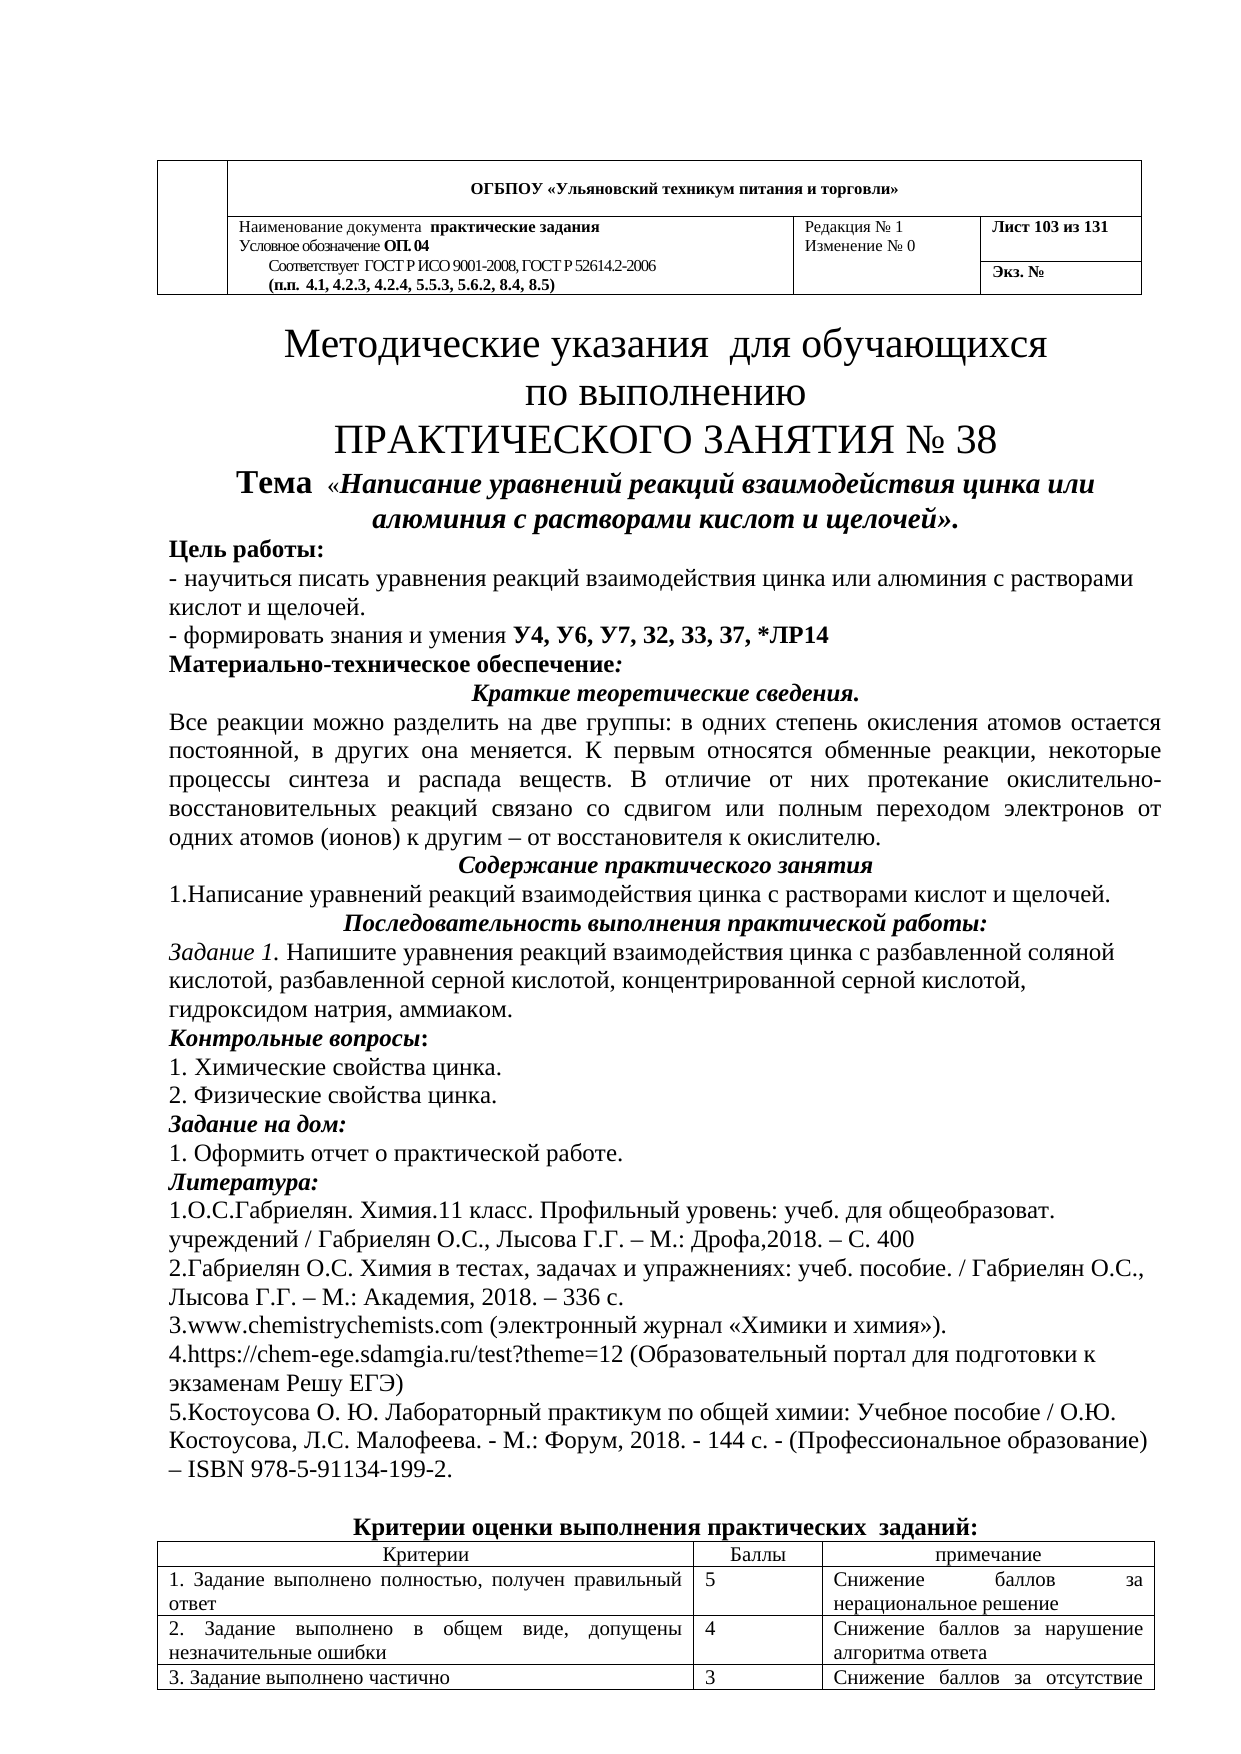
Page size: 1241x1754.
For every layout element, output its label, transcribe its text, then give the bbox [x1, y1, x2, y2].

text Содержание практического занятия [169, 851, 1162, 879]
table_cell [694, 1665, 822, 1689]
text Контрольные вопросы: [169, 1023, 1162, 1052]
text 5.Костоусова О. Ю. Лабораторный практикум по общей химии: Учебное пособие / О.Ю. Костоусова, Л.С. Малофеева. - М.: Форум, 2018. - 144 с. - (Профессиональное образование) – ISBN 978-5-91134-199-2. [169, 1397, 1162, 1483]
text 1.Написание уравнений реакций взаимодействия цинка с растворами кислот и щелочей. [169, 879, 1162, 908]
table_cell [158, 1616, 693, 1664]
text ПРАКТИЧЕСКОГО ЗАНЯТИЯ № 38 [169, 414, 1162, 462]
text 2. Физические свойства цинка. [169, 1081, 1162, 1109]
text Критерии оценки выполнения практических заданий: [169, 1512, 1162, 1541]
text Литература: [169, 1167, 1162, 1196]
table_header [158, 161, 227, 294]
text Краткие теоретические сведения. [169, 678, 1162, 707]
text - научиться писать уравнения реакций взаимодействия цинка или алюминия с растворами кислот и щелочей. [169, 563, 1162, 621]
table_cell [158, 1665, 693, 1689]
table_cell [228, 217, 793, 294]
text Тема «Написание уравнений реакций взаимодействия цинка или алюминия с растворами кислот и щелочей». [169, 462, 1162, 534]
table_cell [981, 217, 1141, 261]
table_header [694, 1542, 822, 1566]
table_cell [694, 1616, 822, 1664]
text по выполнению [169, 367, 1162, 414]
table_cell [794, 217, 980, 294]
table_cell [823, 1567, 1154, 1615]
text Задание 1. Напишите уравнения реакций взаимодействия цинка с разбавленной соляной кислотой, разбавленной серной кислотой, концентрированной серной кислотой, гидроксидом натрия, аммиаком. [169, 937, 1162, 1023]
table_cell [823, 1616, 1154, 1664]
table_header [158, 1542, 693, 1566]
text Задание на дом: [169, 1109, 1162, 1138]
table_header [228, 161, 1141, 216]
text Методические указания для обучающихся [169, 319, 1162, 367]
text 3.www.chemistry­chemists.com (электронный журнал «Химики и химия»). [169, 1311, 1162, 1339]
text 4.https://chem-ege.sdamgia.ru/test?theme=12 (Образовательный портал для подготовки к экзаменам Решу ЕГЭ) [169, 1339, 1162, 1397]
text Цель работы: [169, 534, 1162, 563]
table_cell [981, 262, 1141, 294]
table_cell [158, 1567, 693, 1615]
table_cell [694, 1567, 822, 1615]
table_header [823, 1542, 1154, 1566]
text 1.О.С.Габриелян. Химия.11 класс. Профильный уровень: учеб. для общеобразоват. учреждений / Габриелян О.С., Лысова Г.Г. – М.: Дрофа,2018. – С. 400 [169, 1196, 1162, 1253]
text Материально-техническое обеспечение: [169, 649, 1162, 678]
text 1. Химические свойства цинка. [169, 1052, 1162, 1081]
text Все реакции можно разделить на две группы: в одних степень окисления атомов остается постоянной, в других она меняется. К первым относятся обменные реакции, некоторые процессы синтеза и распада веществ. В отличие от них протекание окислительно-восстановительных реакций связано со сдвигом или полным переходом электронов от одних атомов (ионов) к другим – от восстановителя к окислителю. [169, 707, 1162, 851]
text Последовательность выполнения практической работы: [169, 908, 1162, 937]
text - формировать знания и умения У4, У6, У7, З2, З3, З7, *ЛР14 [169, 621, 1162, 649]
text 2.Габриелян О.С. Химия в тестах, задачах и упражнениях: учеб. пособие. / Габриелян О.С., Лысова Г.Г. – М.: Академия, 2018. – 336 с. [169, 1253, 1162, 1311]
text 1. Оформить отчет о практической работе. [169, 1138, 1162, 1167]
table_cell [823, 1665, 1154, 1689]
